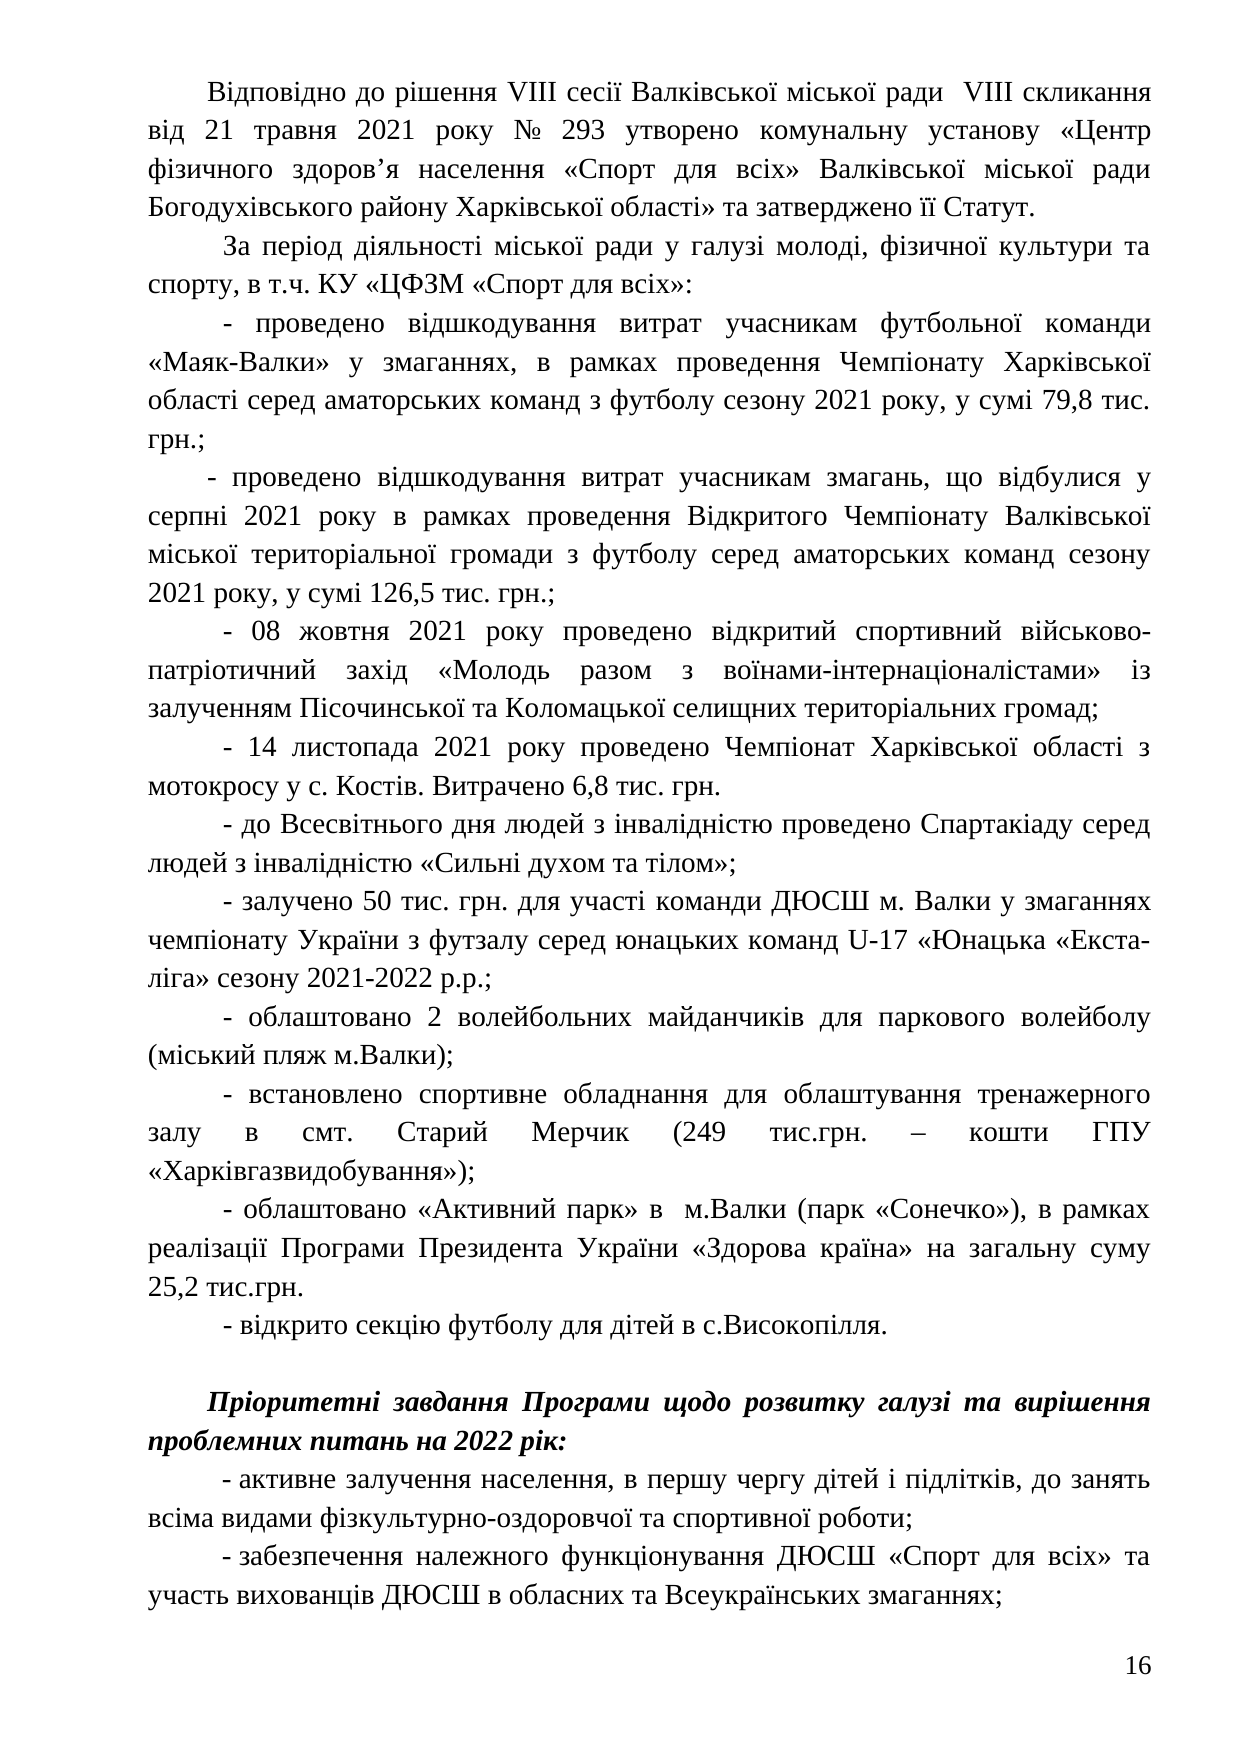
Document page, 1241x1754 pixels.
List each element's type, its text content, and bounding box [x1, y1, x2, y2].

text За період діяльності міської ради у галузі молоді, фізичної культури та спорту, в т.ч. КУ «ЦФЗМ «Спорт для всіх»: [148, 228, 1152, 300]
text - проведено відшкодування витрат учасникам змагань, що відбулися у серпні 2021 року в рамках проведення Відкритого Чемпіонату Валківської міської територіальної громади з футболу серед аматорських команд сезону 2021 року, у сумі 126,5 тис. грн.; [148, 459, 1152, 608]
text - облаштовано «Активний парк» в м.Валки (парк «Сонечко»), в рамках реалізації Програми Президента України «Здорова країна» на загальну суму 25,2 тис.грн. [148, 1192, 1152, 1302]
text - 08 жовтня 2021 року проведено відкритий спортивний військово-патріотичний захід «Молодь разом з воїнами-інтернаціоналістами» із залученням Пісочинської та Коломацької селищних територіальних громад; [148, 613, 1152, 724]
text - проведено відшкодування витрат учасникам футбольної команди «Маяк-Валки» у змаганнях, в рамках проведення Чемпіонату Харківської області серед аматорських команд з футболу сезону 2021 року, у сумі 79,8 тис. грн.; [148, 305, 1152, 454]
text - встановлено спортивне обладнання для облаштування тренажерного залу в смт. Старий Мерчик (249 тис.грн. – кошти ГПУ «Харківгазвидобування»); [148, 1076, 1152, 1187]
text - до Всесвітнього дня людей з інвалідністю проведено Спартакіаду серед людей з інвалідністю «Сильні духом та тілом»; [148, 806, 1152, 878]
text - забезпечення належного функціонування ДЮСШ «Спорт для всіх» та участь вихованців ДЮСШ в обласних та Всеукраїнських змаганнях; [148, 1538, 1152, 1611]
text - активне залучення населення, в першу чергу дітей і підлітків, до занять всіма видами фізкультурно-оздоровчої та спортивної роботи; [148, 1461, 1152, 1533]
text - відкрито секцію футболу для дітей в с.Високопілля. [148, 1307, 1152, 1341]
text - 14 листопада 2021 року проведено Чемпіонат Харківської області з мотокросу у с. Костів. Витрачено 6,8 тис. грн. [148, 729, 1152, 801]
text Пріоритетні завдання Програми щодо розвитку галузі та вирішення проблемних питань на 2022 рік: [148, 1384, 1152, 1456]
text - залучено 50 тис. грн. для участі команди ДЮСШ м. Валки у змаганнях чемпіонату України з футзалу серед юнацьких команд U-17 «Юнацька «Екста-ліга» сезону 2021-2022 р.р.; [148, 883, 1152, 994]
text - облаштовано 2 волейбольних майданчиків для паркового волейболу (міський пляж м.Валки); [148, 999, 1152, 1071]
text Відповідно до рішення VIII сесії Валківської міської ради VIII скликання від 21 травня 2021 року № 293 утворено комунальну установу «Центр фізичного здоров’я населення «Спорт для всіх» Валківської міської ради Богодухівського району Харківської області» та затверджено її Статут. [148, 74, 1152, 223]
